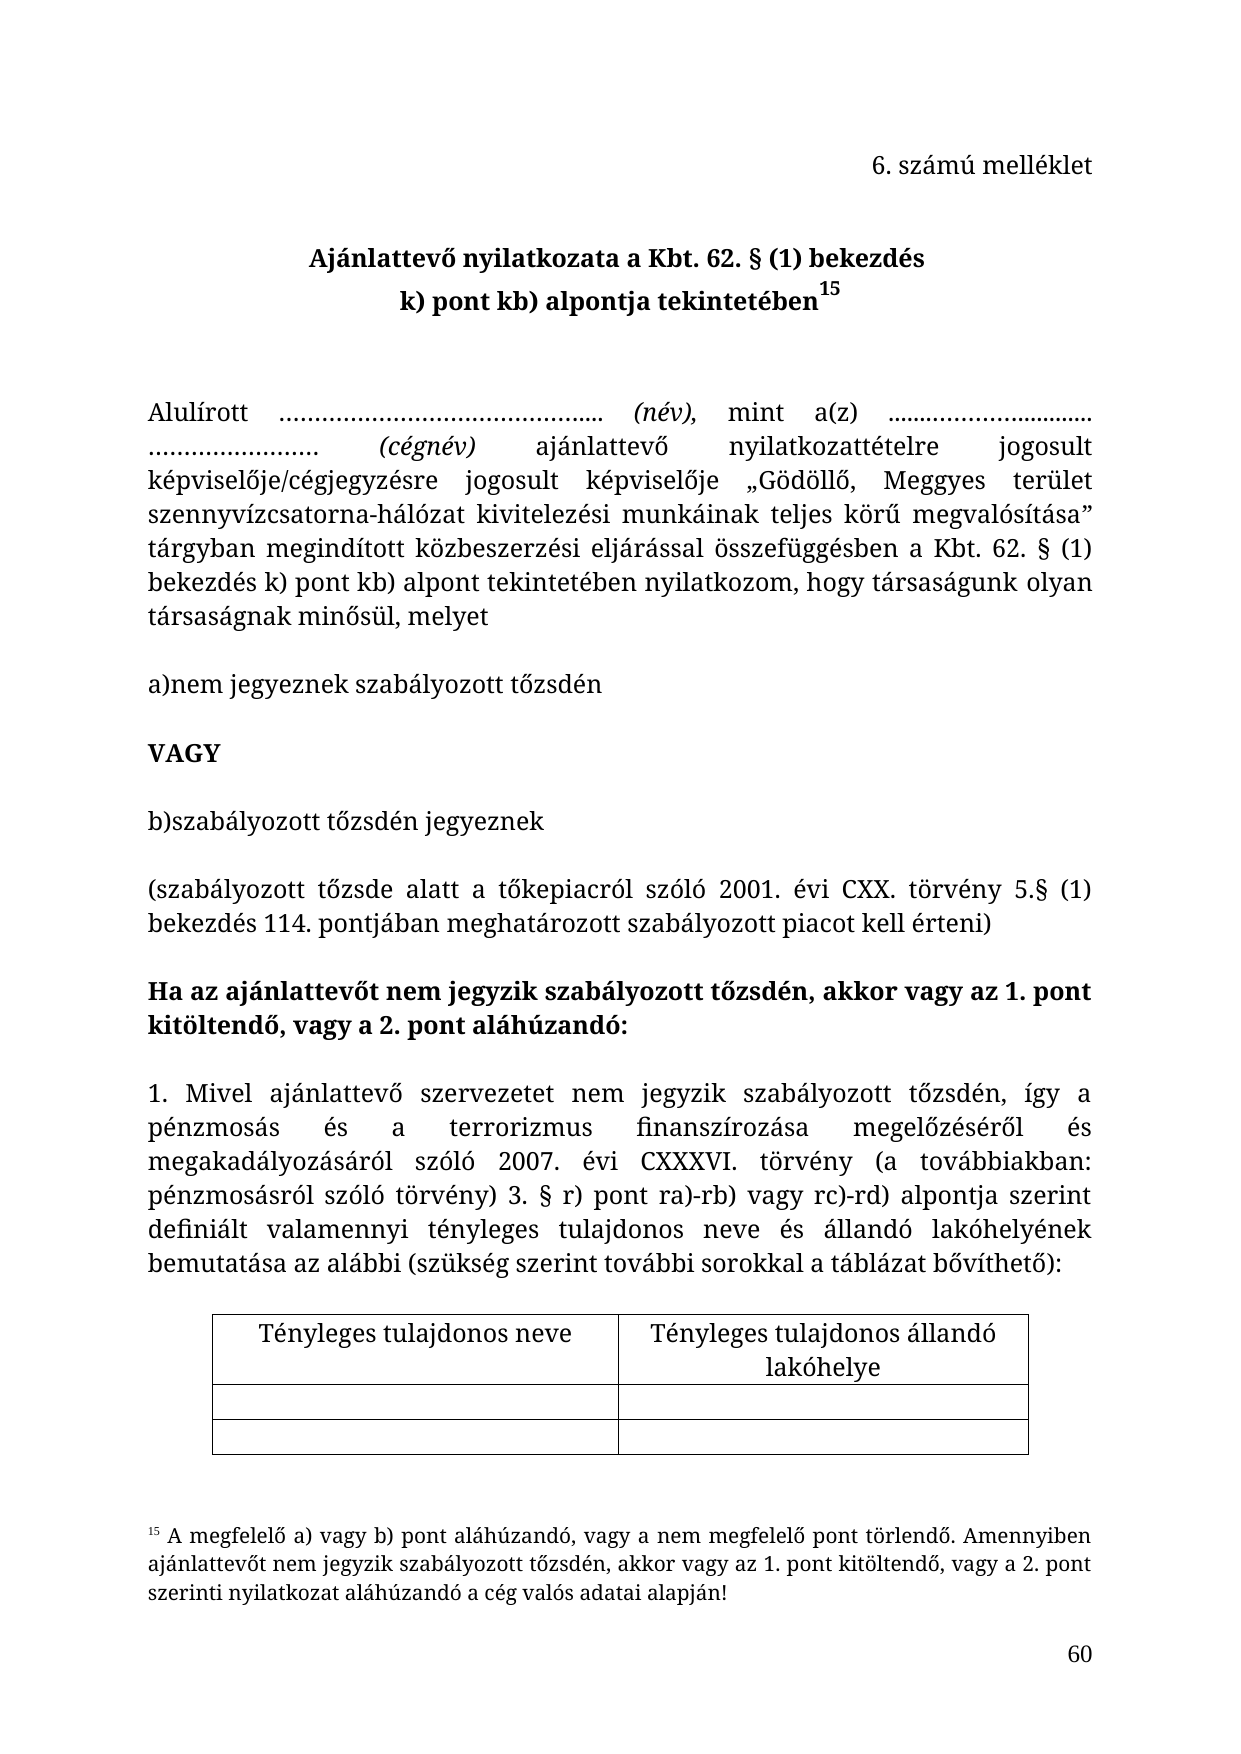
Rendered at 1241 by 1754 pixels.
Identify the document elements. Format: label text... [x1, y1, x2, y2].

table_cell [213, 1385, 618, 1418]
table_cell [619, 1385, 1028, 1418]
text Alulírott …………………………………….... (név), mint a(z) .......…………............…………………… (cégnév) ajánlattevő nyilatkozattételre jogosult képviselője/cégjegyzésre jogosult képviselője „Gödöllő, Meggyes terület szennyvízcsatorna-hálózat kivitelezési munkáinak teljes körű megvalósítása” tárgyban megindított közbeszerzési eljárással összefüggésben a Kbt. 62. § (1) bekezdés k) pont kb) alpont tekintetében nyilatkozom, hogy társaságunk olyan társaságnak minősül, melyet [148, 394, 1093, 633]
table_header Tényleges tulajdonos neve [213, 1315, 618, 1383]
table_cell [213, 1420, 618, 1454]
text Ha az ajánlattevőt nem jegyzik szabályozott tőzsdén, akkor vagy az 1. pont kitöltendő, vagy a 2. pont aláhúzandó: [148, 974, 1093, 1042]
table_header Tényleges tulajdonos állandó lakóhelye [619, 1315, 1028, 1383]
text b)szabályozott tőzsdén jegyeznek [148, 803, 1093, 837]
table_cell [619, 1420, 1028, 1454]
subtitle Ajánlattevő nyilatkozata a Kbt. 62. § (1) bekezdés k) pont kb) alpontja tekintetében [148, 241, 1093, 320]
text 1. Mivel ajánlattevő szervezetet nem jegyzik szabályozott tőzsdén, így a pénzmosás és a terrorizmus finanszírozása megelőzéséről és megakadályozásáról szóló 2007. évi CXXXVI. törvény (a továbbiakban: pénzmosásról szóló törvény) 3. § r) pont ra)-rb) vagy rc)-rd) alpontja szerint definiált valamennyi tényleges tulajdonos neve és állandó lakóhelyének bemutatása az alábbi (szükség szerint további sorokkal a táblázat bővíthető): [148, 1076, 1093, 1280]
text VAGY [148, 735, 1093, 769]
text (szabályozott tőzsde alatt a tőkepiacról szóló 2001. évi CXX. törvény 5.§ (1) bekezdés 114. pontjában meghatározott szabályozott piacot kell érteni) [148, 871, 1093, 939]
text 6. számú melléklet [148, 148, 1093, 182]
text a)nem jegyeznek szabályozott tőzsdén [148, 667, 1093, 701]
